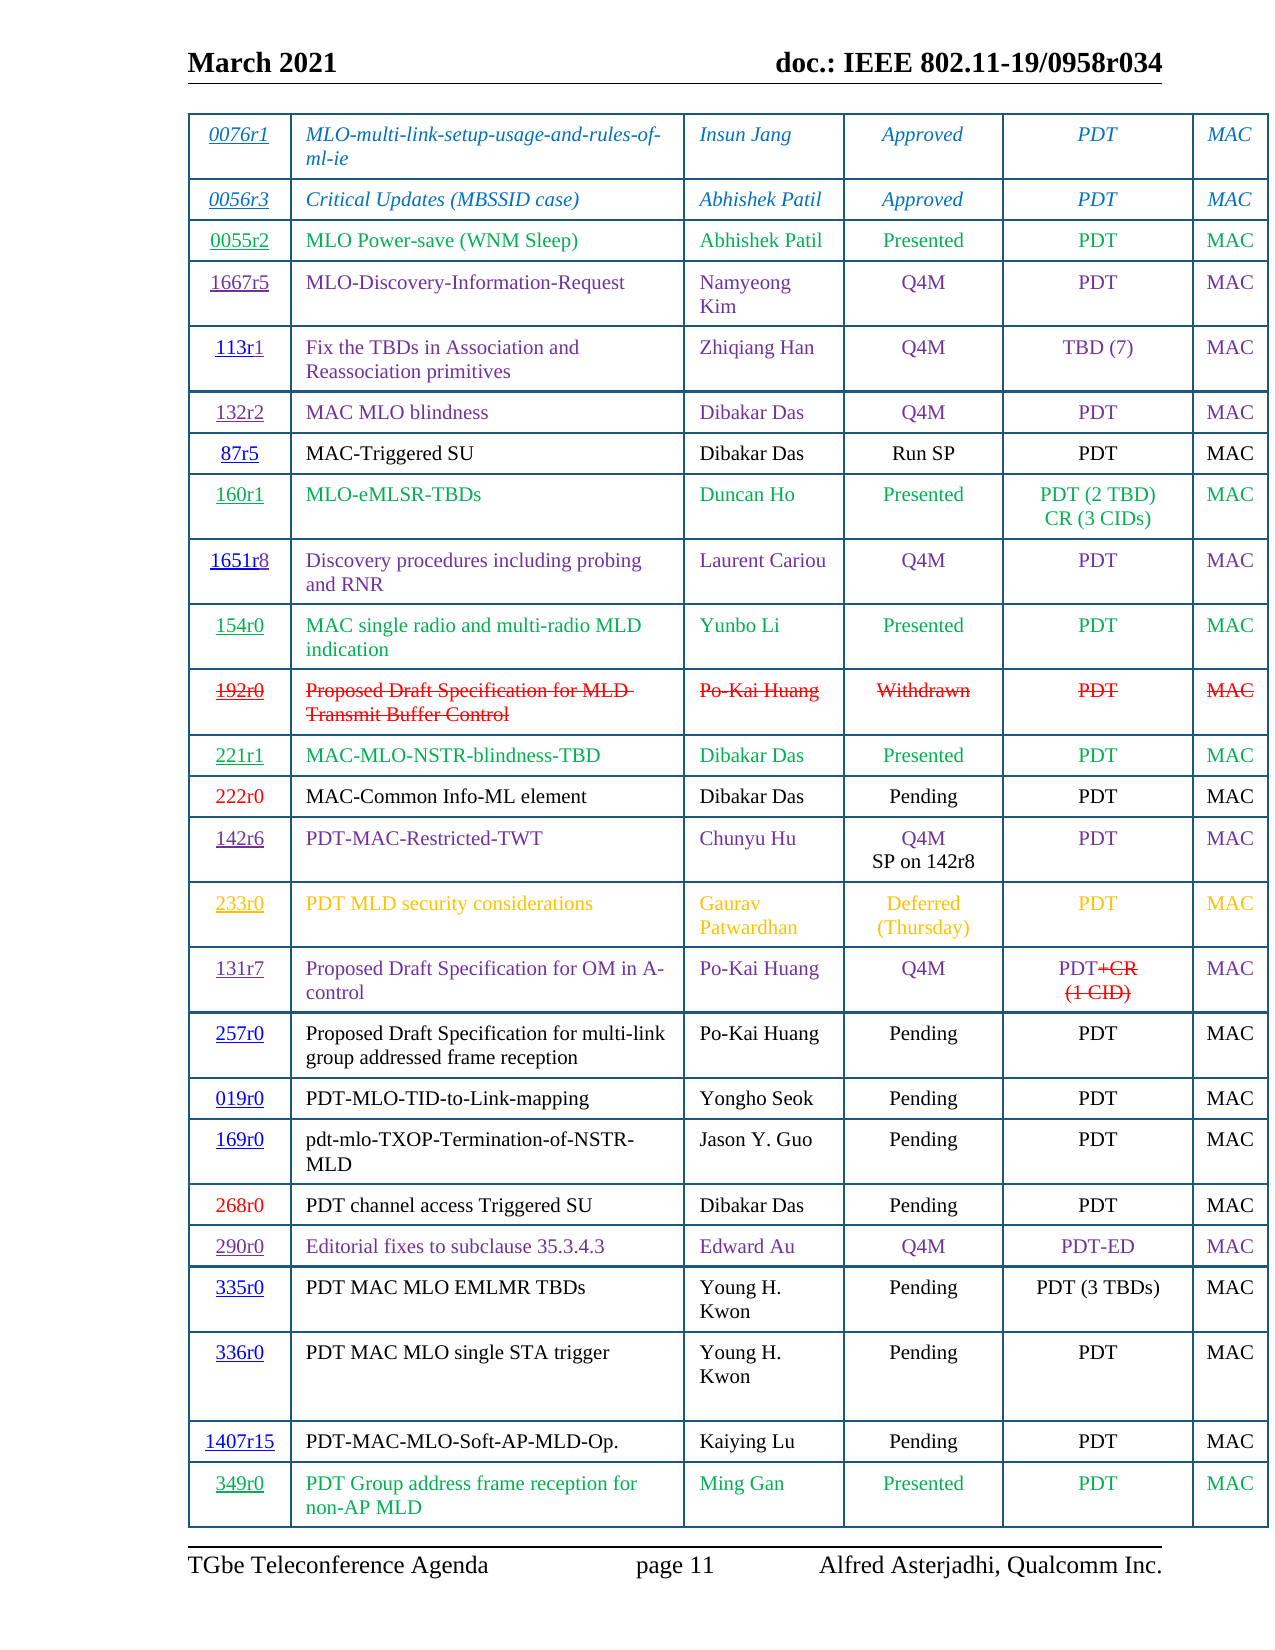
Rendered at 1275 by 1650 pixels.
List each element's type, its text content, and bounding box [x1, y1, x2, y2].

table_cell 154r0 [190, 605, 290, 668]
table_cell PDT [1004, 736, 1192, 775]
table_cell Po-Kai Huang [685, 670, 843, 733]
table_cell Ming Gan [685, 1463, 843, 1526]
table_cell MAC [1194, 1079, 1267, 1118]
table_cell PDT [1004, 1422, 1192, 1461]
table_cell MAC [1194, 1185, 1267, 1224]
table_cell MAC [1194, 1333, 1267, 1420]
table_cell PDT-MAC-MLO-Soft-AP-MLD-Op. [292, 1422, 683, 1461]
table_cell 1407r15 [190, 1422, 290, 1461]
table_cell PDT (2 TBD) CR (3 CIDs) [1004, 475, 1192, 538]
table_cell Q4M SP on 142r8 [845, 818, 1002, 881]
table_cell Pending [845, 777, 1002, 816]
table_cell PDT [1004, 1120, 1192, 1183]
table_cell 132r2 [190, 393, 290, 432]
table_cell 0056r3 [190, 180, 290, 219]
table_cell MAC [1194, 670, 1267, 733]
table_cell Q4M [845, 1226, 1002, 1265]
table_cell Po-Kai Huang [685, 948, 843, 1011]
table_cell MLO-Discovery-Information-Request [292, 262, 683, 325]
table_cell PDT [1004, 1333, 1192, 1420]
table_cell MAC [1194, 736, 1267, 775]
table_cell Laurent Cariou [685, 540, 843, 603]
table_cell Insun Jang [685, 115, 843, 178]
table_cell MAC [1194, 434, 1267, 473]
table_cell 335r0 [190, 1268, 290, 1331]
table_cell PDT [1004, 180, 1192, 219]
table_cell MAC [1194, 818, 1267, 881]
table_cell Abhishek Patil [685, 180, 843, 219]
table_cell Editorial fixes to subclause 35.3.4.3 [292, 1226, 683, 1265]
table_cell PDT channel access Triggered SU [292, 1185, 683, 1224]
table_cell Q4M [845, 948, 1002, 1011]
table_cell Pending [845, 1079, 1002, 1118]
table_cell PDT [1004, 777, 1192, 816]
table_cell MAC [1194, 180, 1267, 219]
table_cell PDT-MAC-Restricted-TWT [292, 818, 683, 881]
table_cell Presented [845, 1463, 1002, 1526]
table_cell Pending [845, 1333, 1002, 1420]
table_cell Young H. Kwon [685, 1268, 843, 1331]
table_cell TBD (7) [1004, 327, 1192, 390]
table_cell Presented [845, 605, 1002, 668]
table_cell Edward Au [685, 1226, 843, 1265]
table_cell Dibakar Das [685, 1185, 843, 1224]
table_cell 1651r8 [190, 540, 290, 603]
table_cell PDT [1004, 605, 1192, 668]
table_cell Chunyu Hu [685, 818, 843, 881]
table_cell MAC [1194, 1268, 1267, 1331]
table_cell PDT MLD security considerations [292, 883, 683, 946]
table_cell Q4M [845, 262, 1002, 325]
table_cell 142r6 [190, 818, 290, 881]
table_cell PDT MAC MLO EMLMR TBDs [292, 1268, 683, 1331]
table_cell Pending [845, 1185, 1002, 1224]
table_cell PDT Group address frame reception for non-AP MLD [292, 1463, 683, 1526]
table_cell PDT [1004, 434, 1192, 473]
table_cell MAC [1194, 1120, 1267, 1183]
table_cell MAC MLO blindness [292, 393, 683, 432]
table_cell Abhishek Patil [685, 221, 843, 260]
table_cell Proposed Draft Specification for MLD Transmit Buffer Control [292, 670, 683, 733]
table_cell Jason Y. Guo [685, 1120, 843, 1183]
table_cell PDT [1004, 393, 1192, 432]
table_cell Approved [845, 115, 1002, 178]
table_cell Gaurav Patwardhan [685, 883, 843, 946]
table_cell MLO Power-save (WNM Sleep) [292, 221, 683, 260]
table_cell Discovery procedures including probing and RNR [292, 540, 683, 603]
table_cell Duncan Ho [685, 475, 843, 538]
table_cell Pending [845, 1014, 1002, 1077]
table_cell Deferred (Thursday) [845, 883, 1002, 946]
table_cell MAC [1194, 1014, 1267, 1077]
table_cell Proposed Draft Specification for multi-link group addressed frame reception [292, 1014, 683, 1077]
table_cell PDT [1004, 1079, 1192, 1118]
table_cell 1667r5 [190, 262, 290, 325]
table_cell MAC [1194, 115, 1267, 178]
table_cell 222r0 [190, 777, 290, 816]
table_cell Kaiying Lu [685, 1422, 843, 1461]
table_cell PDT [1004, 115, 1192, 178]
table_cell PDT [1004, 1463, 1192, 1526]
table_cell PDT [1004, 540, 1192, 603]
table_cell PDT (3 TBDs) [1004, 1268, 1192, 1331]
table_cell PDT [1004, 883, 1192, 946]
table_cell Pending [845, 1120, 1002, 1183]
table_cell Dibakar Das [685, 393, 843, 432]
table_cell MAC-MLO-NSTR-blindness-TBD [292, 736, 683, 775]
table_cell MAC [1194, 883, 1267, 946]
table_cell 113r1 [190, 327, 290, 390]
table_cell 192r0 [190, 670, 290, 733]
table_cell MAC [1194, 262, 1267, 325]
table_cell Presented [845, 221, 1002, 260]
table_cell MAC [1194, 475, 1267, 538]
table_cell PDT+CR (1 CID) [1004, 948, 1192, 1011]
table_cell Withdrawn [845, 670, 1002, 733]
table_cell Pending [845, 1422, 1002, 1461]
table_cell 233r0 [190, 883, 290, 946]
table_cell 0055r2 [190, 221, 290, 260]
table_cell MAC [1194, 777, 1267, 816]
table_cell PDT-ED [1004, 1226, 1192, 1265]
table_cell Approved [845, 180, 1002, 219]
table_cell MAC [1194, 1422, 1267, 1461]
table_cell 221r1 [190, 736, 290, 775]
table_cell MAC-Common Info-ML element [292, 777, 683, 816]
table_cell MAC [1194, 605, 1267, 668]
table_cell Proposed Draft Specification for OM in A-control [292, 948, 683, 1011]
table_cell MAC [1194, 221, 1267, 260]
table_cell MLO-eMLSR-TBDs [292, 475, 683, 538]
table_cell 160r1 [190, 475, 290, 538]
table_cell Critical Updates (MBSSID case) [292, 180, 683, 219]
table_cell Yongho Seok [685, 1079, 843, 1118]
table_cell Zhiqiang Han [685, 327, 843, 390]
table_cell Dibakar Das [685, 777, 843, 816]
table_cell Presented [845, 736, 1002, 775]
table_cell Po-Kai Huang [685, 1014, 843, 1077]
table_cell Pending [845, 1268, 1002, 1331]
table_cell MAC [1194, 948, 1267, 1011]
table_cell 0076r1 [190, 115, 290, 178]
table_cell MAC [1194, 393, 1267, 432]
table_cell MAC [1194, 540, 1267, 603]
table_cell Q4M [845, 393, 1002, 432]
table_cell 169r0 [190, 1120, 290, 1183]
table_cell PDT [1004, 1014, 1192, 1077]
table_cell PDT [1004, 1185, 1192, 1224]
table_cell 268r0 [190, 1185, 290, 1224]
table_cell Run SP [845, 434, 1002, 473]
table_cell MAC single radio and multi-radio MLD indication [292, 605, 683, 668]
table_cell Namyeong Kim [685, 262, 843, 325]
table_cell pdt-mlo-TXOP-Termination-of-NSTR-MLD [292, 1120, 683, 1183]
table_cell PDT MAC MLO single STA trigger [292, 1333, 683, 1420]
table_cell PDT [1004, 818, 1192, 881]
table_cell 131r7 [190, 948, 290, 1011]
table_cell 336r0 [190, 1333, 290, 1420]
table_cell Presented [845, 475, 1002, 538]
table_cell MAC [1194, 1463, 1267, 1526]
table_cell PDT-MLO-TID-to-Link-mapping [292, 1079, 683, 1118]
table_cell PDT [1004, 670, 1192, 733]
table_cell 290r0 [190, 1226, 290, 1265]
table_cell MAC-Triggered SU [292, 434, 683, 473]
table_cell Fix the TBDs in Association and Reassociation primitives [292, 327, 683, 390]
table_cell 349r0 [190, 1463, 290, 1526]
table_cell MAC [1194, 1226, 1267, 1265]
table_cell Dibakar Das [685, 434, 843, 473]
table_cell MAC [1194, 327, 1267, 390]
table_cell 257r0 [190, 1014, 290, 1077]
table_cell PDT [1004, 262, 1192, 325]
table_cell 019r0 [190, 1079, 290, 1118]
table_cell Q4M [845, 327, 1002, 390]
table_cell 87r5 [190, 434, 290, 473]
table_cell PDT [1004, 221, 1192, 260]
table_cell MLO-multi-link-setup-usage-and-rules-of-ml-ie [292, 115, 683, 178]
table_cell Young H. Kwon [685, 1333, 843, 1420]
table_cell Q4M [845, 540, 1002, 603]
table_cell Yunbo Li [685, 605, 843, 668]
table_cell Dibakar Das [685, 736, 843, 775]
